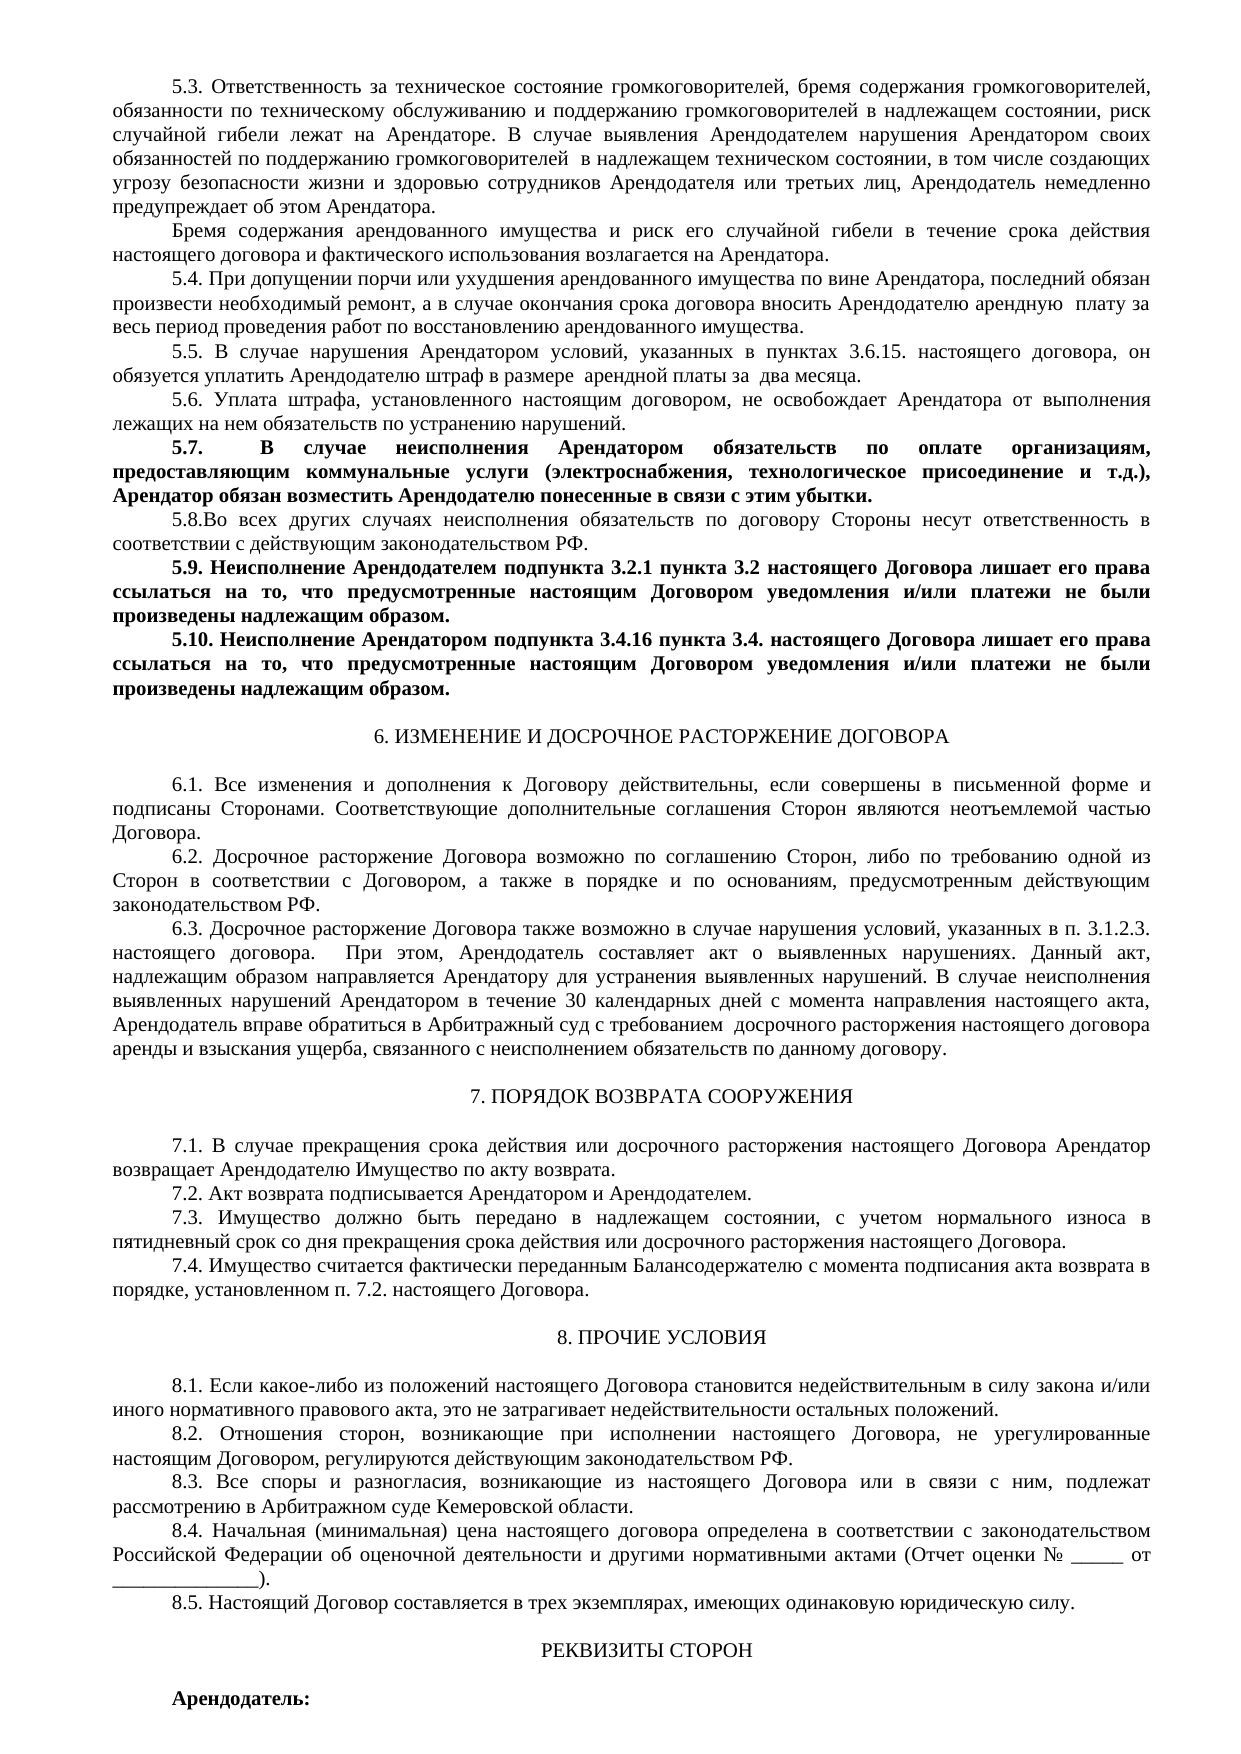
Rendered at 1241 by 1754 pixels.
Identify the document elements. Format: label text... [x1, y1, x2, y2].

text 6.1. Все изменения и дополнения к Договору действительны, если совершены в письменной форме и подписаны Сторонами. Соответствующие дополнительные соглашения Сторон являются неотъемлемой частью Договора. [112, 772, 1152, 844]
text 6. ИЗМЕНЕНИЕ И ДОСРОЧНОЕ РАСТОРЖЕНИЕ ДОГОВОРА [112, 723, 1152, 748]
text 8.5. Настоящий Договор составляется в трех экземплярах, имеющих одинаковую юридическую силу. [112, 1590, 1152, 1614]
text 5.10. Неисполнение Арендатором подпункта 3.4.16 пункта 3.4. настоящего Договора лишает его права ссылаться на то, что предусмотренные настоящим Договором уведомления и/или платежи не были произведены надлежащим образом. [112, 627, 1152, 699]
text 8.1. Если какое-либо из положений настоящего Договора становится недействительным в силу закона и/или иного нормативного правового акта, это не затрагивает недействительности остальных положений. [112, 1373, 1152, 1421]
text 7.1. В случае прекращения срока действия или досрочного расторжения настоящего Договора Арендатор возвращает Арендодателю Имущество по акту возврата. [112, 1133, 1152, 1181]
text 5.9. Неисполнение Арендодателем подпункта 3.2.1 пункта 3.2 настоящего Договора лишает его права ссылаться на то, что предусмотренные настоящим Договором уведомления и/или платежи не были произведены надлежащим образом. [112, 555, 1152, 627]
text 8. ПРОЧИЕ УСЛОВИЯ [112, 1325, 1152, 1349]
text РЕКВИЗИТЫ СТОРОН [112, 1638, 1152, 1662]
text 7.4. Имущество считается фактически переданным Балансодержателю с момента подписания акта возврата в порядке, установленном п. 7.2. настоящего Договора. [112, 1253, 1152, 1301]
text Бремя содержания арендованного имущества и риск его случайной гибели в течение срока действия настоящего договора и фактического использования возлагается на Арендатора. [112, 218, 1152, 266]
text 5.8.Во всех других случаях неисполнения обязательств по договору Стороны несут ответственность в соответствии с действующим законодательством РФ. [112, 507, 1152, 555]
text 7.2. Акт возврата подписывается Арендатором и Арендодателем. [112, 1181, 1152, 1205]
text 8.3. Все споры и разногласия, возникающие из настоящего Договора или в связи с ним, подлежат рассмотрению в Арбитражном суде Кемеровской области. [112, 1469, 1152, 1518]
text 8.4. Начальная (минимальная) цена настоящего договора определена в соответствии с законодательством Российской Федерации об оценочной деятельности и другими нормативными актами (Отчет оценки № _____ от ______________). [112, 1518, 1152, 1590]
list В случае неисполнения Арендатором обязательств по оплате организациям, предоставляющим коммунальные услуги (электроснабжения, технологическое присоединение и т.д.), Арендатор обязан возместить Арендодателю понесенные в связи с этим убытки. [112, 435, 1152, 507]
text 7.3. Имущество должно быть передано в надлежащем состоянии, с учетом нормального износа в пятидневный срок со дня прекращения срока действия или досрочного расторжения настоящего Договора. [112, 1205, 1152, 1253]
text 8.2. Отношения сторон, возникающие при исполнении настоящего Договора, не урегулированные настоящим Договором, регулируются действующим законодательством РФ. [112, 1421, 1152, 1469]
text 6.2. Досрочное расторжение Договора возможно по соглашению Сторон, либо по требованию одной из Сторон в соответствии с Договором, а также в порядке и по основаниям, предусмотренным действующим законодательством РФ. [112, 844, 1152, 916]
text 5.5. В случае нарушения Арендатором условий, указанных в пунктах 3.6.15. настоящего договора, он обязуется уплатить Арендодателю штраф в размере арендной платы за два месяца. [112, 338, 1152, 387]
text 6.3. Досрочное расторжение Договора также возможно в случае нарушения условий, указанных в п. 3.1.2.3. настоящего договора. При этом, Арендодатель составляет акт о выявленных нарушениях. Данный акт, надлежащим образом направляется Арендатору для устранения выявленных нарушений. В случае неисполнения выявленных нарушений Арендатором в течение 30 календарных дней с момента направления настоящего акта, Арендодатель вправе обратиться в Арбитражный суд с требованием досрочного расторжения настоящего договора аренды и взыскания ущерба, связанного с неисполнением обязательств по данному договору. [112, 916, 1152, 1060]
text 5.6. Уплата штрафа, установленного настоящим договором, не освобождает Арендатора от выполнения лежащих на нем обязательств по устранению нарушений. [112, 387, 1152, 435]
text 5.3. Ответственность за техническое состояние громкоговорителей, бремя содержания громкоговорителей, обязанности по техническому обслуживанию и поддержанию громкоговорителей в надлежащем состоянии, риск случайной гибели лежат на Арендаторе. В случае выявления Арендодателем нарушения Арендатором своих обязанностей по поддержанию громкоговорителей в надлежащем техническом состоянии, в том числе создающих угрозу безопасности жизни и здоровью сотрудников Арендодателя или третьих лиц, Арендодатель немедленно предупреждает об этом Арендатора. [112, 74, 1152, 218]
text 7. ПОРЯДОК ВОЗВРАТА СООРУЖЕНИЯ [112, 1084, 1152, 1108]
text 5.4. При допущении порчи или ухудшения арендованного имущества по вине Арендатора, последний обязан произвести необходимый ремонт, а в случае окончания срока договора вносить Арендодателю арендную плату за весь период проведения работ по восстановлению арендованного имущества. [112, 266, 1152, 338]
text Арендодатель: [112, 1686, 1152, 1710]
